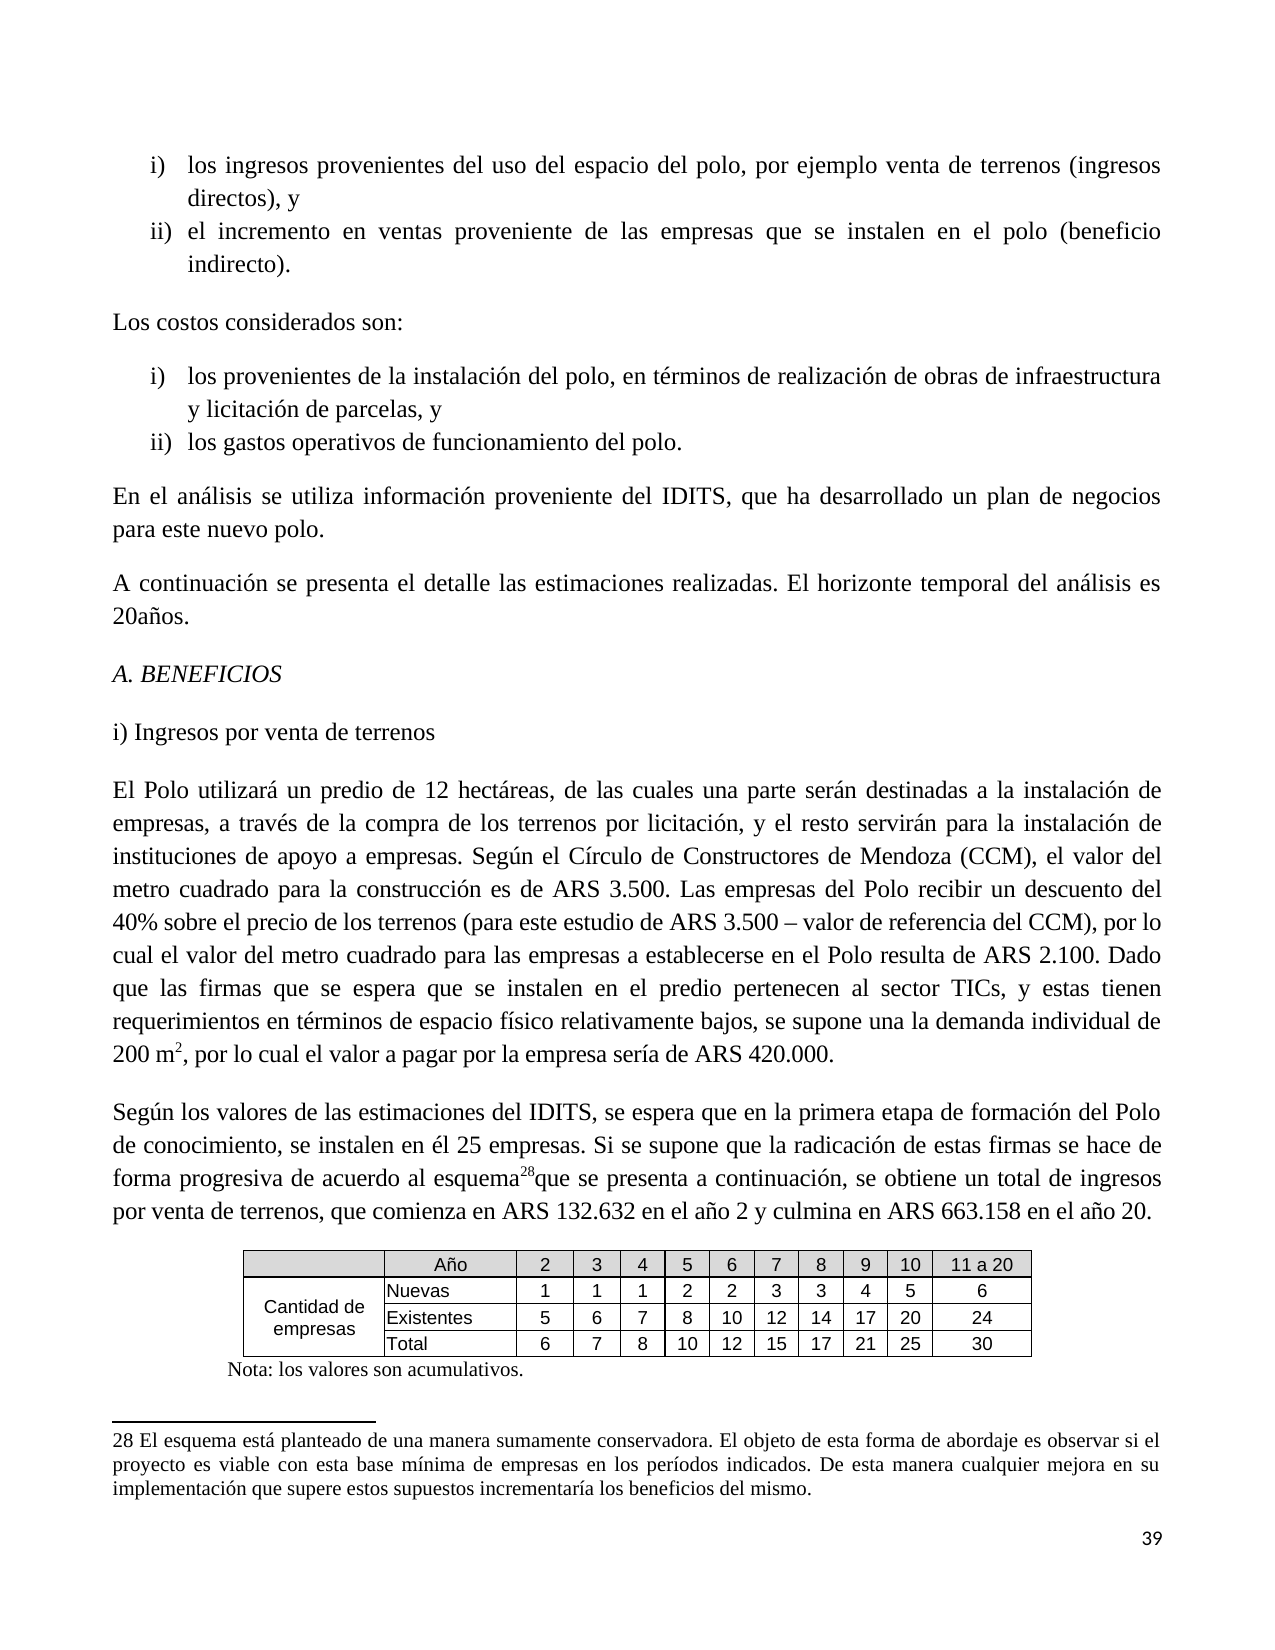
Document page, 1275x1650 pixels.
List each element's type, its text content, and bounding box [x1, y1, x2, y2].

table_cell Existentes [385, 1304, 516, 1329]
text Nota: los valores son acumulativos. [112, 1357, 1162, 1381]
table_cell 15 [755, 1331, 798, 1356]
table_cell 3 [755, 1278, 798, 1303]
table_cell 8 [621, 1331, 664, 1356]
table_cell 2 [710, 1278, 754, 1303]
list los gastos operativos de funcionamiento del polo. [150, 427, 1162, 456]
table_cell 17 [799, 1331, 843, 1356]
table_cell 6 [933, 1278, 1031, 1303]
table_cell Nuevas [385, 1278, 516, 1303]
table_cell 3 [799, 1278, 843, 1303]
text El Polo utilizará un predio de 12 hectáreas, de las cuales una parte serán destinadas a la instalación de empresas, a través de la compra de los terrenos por licitación, y el resto servirán para la instalación de instituciones de apoyo a empresas. Según el Círculo de Constructores de Mendoza (CCM), el valor del metro cuadrado para la construcción es de ARS 3.500. Las empresas del Polo recibir un descuento del 40% sobre el precio de los terrenos (para este estudio de ARS 3.500 – valor de referencia del CCM), por lo cual el valor del metro cuadrado para las empresas a establecerse en el Polo resulta de ARS 2.100. Dado que las firmas que se espera que se instalen en el predio pertenecen al sector TICs, y estas tienen requerimientos en términos de espacio físico relativamente bajos, se supone una la demanda individual de 200 m2, por lo cual el valor a pagar por la empresa sería de ARS 420.000. [112, 775, 1162, 1068]
table_cell 17 [844, 1304, 887, 1329]
table_cell 4 [844, 1278, 887, 1303]
table_header 7 [755, 1251, 798, 1276]
table_header 10 [888, 1251, 932, 1276]
table_header 8 [799, 1251, 843, 1276]
table_cell Total [385, 1331, 516, 1356]
table_cell 30 [933, 1331, 1031, 1356]
table_cell 12 [755, 1304, 798, 1329]
table_cell 6 [574, 1304, 620, 1329]
table_cell 8 [666, 1304, 709, 1329]
table_cell 24 [933, 1304, 1031, 1329]
table_cell 5 [888, 1278, 932, 1303]
table_cell 14 [799, 1304, 843, 1329]
text i) Ingresos por venta de terrenos [112, 717, 1162, 746]
table_cell 12 [710, 1331, 754, 1356]
table_header 9 [844, 1251, 887, 1276]
table_cell 21 [844, 1331, 887, 1356]
table_cell 7 [621, 1304, 664, 1329]
table_cell 2 [666, 1278, 709, 1303]
text Según los valores de las estimaciones del IDITS, se espera que en la primera etapa de formación del Polo de conocimiento, se instalen en él 25 empresas. Si se supone que la radicación de estas firmas se hace de forma progresiva de acuerdo al esquemaque se presenta a continuación, se obtiene un total de ingresos por venta de terrenos, que comienza en ARS 132.632 en el año 2 y culmina en ARS 663.158 en el año 20. [112, 1097, 1162, 1225]
table_cell 6 [517, 1331, 573, 1356]
list los ingresos provenientes del uso del espacio del polo, por ejemplo venta de terrenos (ingresos directos), y [150, 150, 1162, 212]
table_header 4 [621, 1251, 664, 1276]
table_cell Cantidad de empresas [244, 1278, 384, 1356]
table_cell 7 [574, 1331, 620, 1356]
list el incremento en ventas proveniente de las empresas que se instalen en el polo (beneficio indirecto). [150, 216, 1162, 278]
table_cell 20 [888, 1304, 932, 1329]
table_cell 1 [621, 1278, 664, 1303]
table_cell 10 [666, 1331, 709, 1356]
table_cell 5 [517, 1304, 573, 1329]
table_header 2 [517, 1251, 573, 1276]
text En el análisis se utiliza información proveniente del IDITS, que ha desarrollado un plan de negocios para este nuevo polo. [112, 481, 1162, 543]
table_header 3 [574, 1251, 620, 1276]
table_header 5 [666, 1251, 709, 1276]
table_cell 25 [888, 1331, 932, 1356]
text Los costos considerados son: [112, 307, 1162, 336]
table_header [244, 1251, 384, 1276]
table_header 11 a 20 [933, 1251, 1031, 1276]
list los provenientes de la instalación del polo, en términos de realización de obras de infraestructura y licitación de parcelas, y [150, 361, 1162, 423]
text A. BENEFICIOS [112, 659, 1162, 687]
table_header 6 [710, 1251, 754, 1276]
text A continuación se presenta el detalle las estimaciones realizadas. El horizonte temporal del análisis es 20años. [112, 568, 1162, 629]
table_cell 1 [517, 1278, 573, 1303]
table_cell 1 [574, 1278, 620, 1303]
table_header Año [385, 1251, 516, 1276]
table_cell 10 [710, 1304, 754, 1329]
